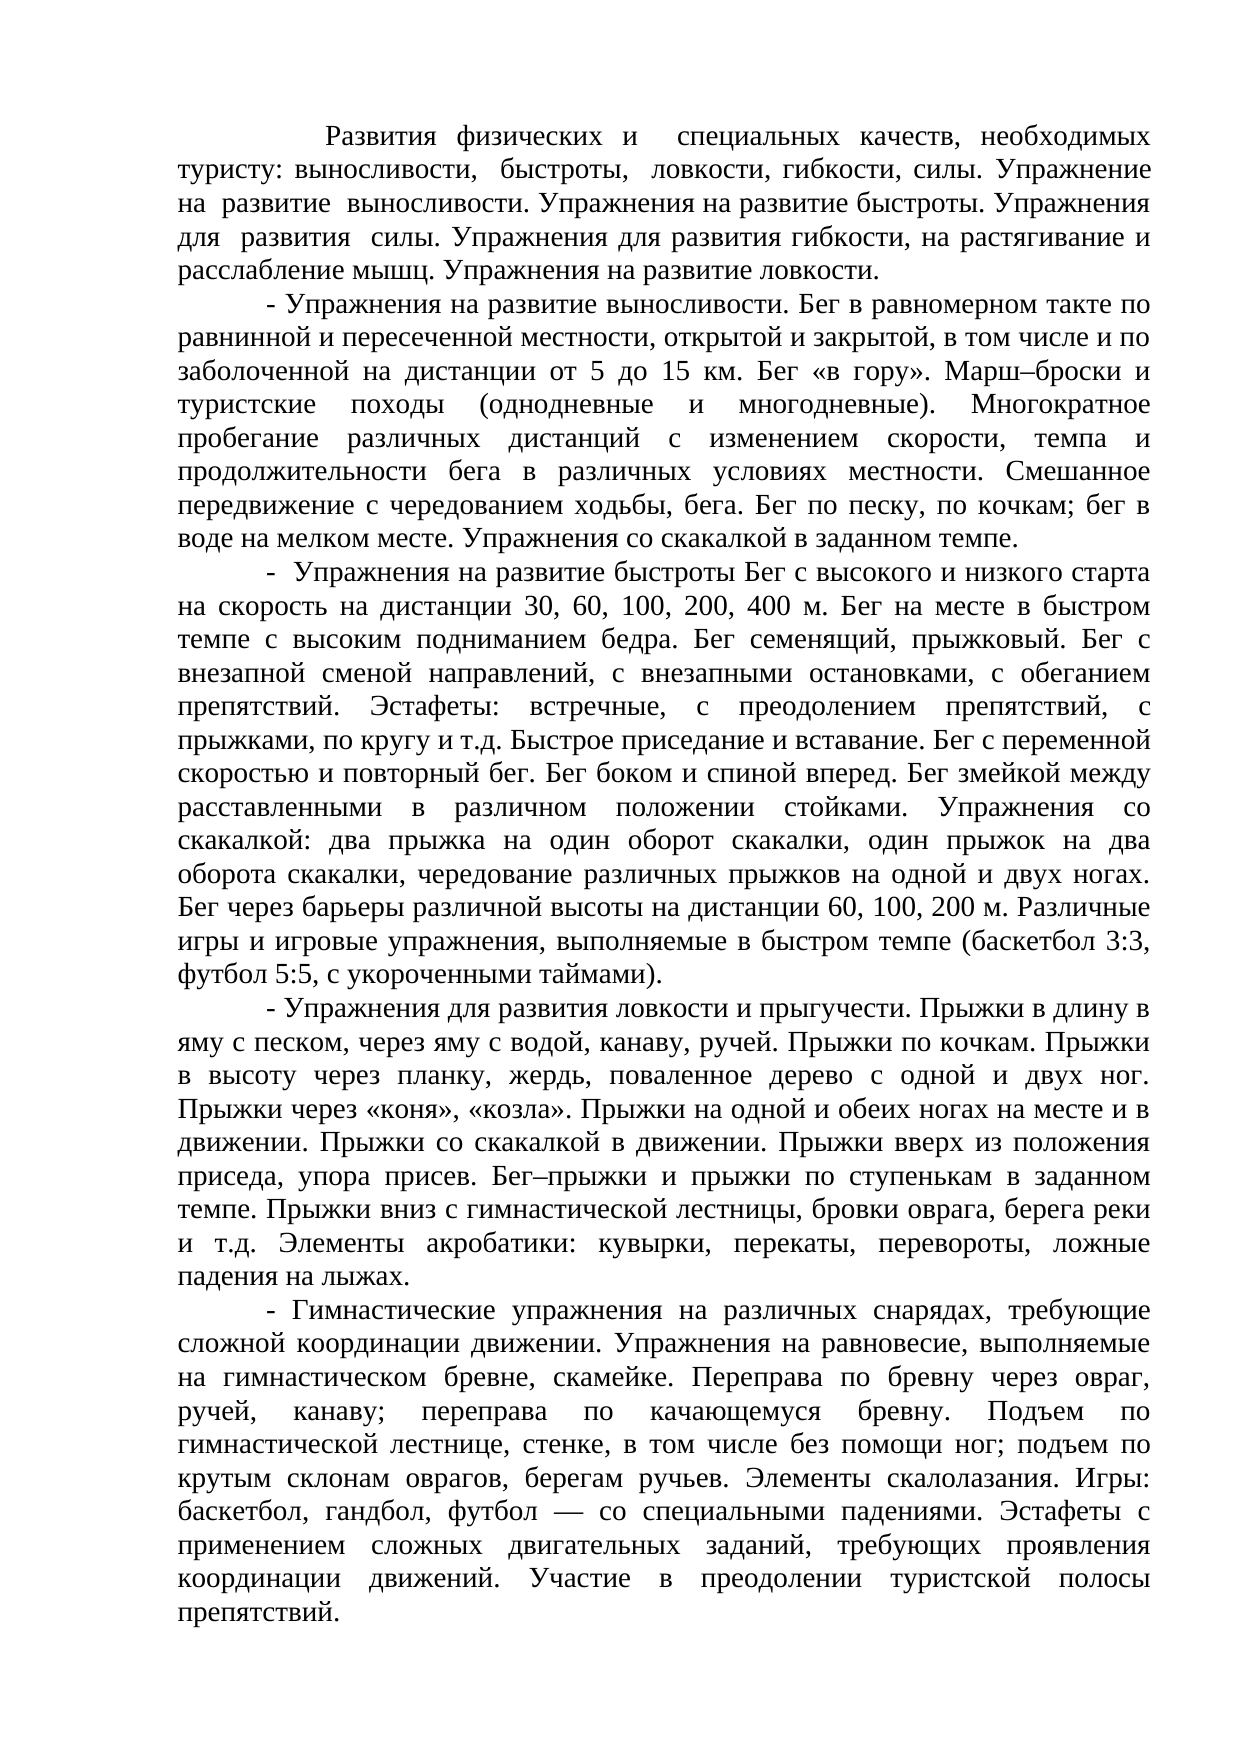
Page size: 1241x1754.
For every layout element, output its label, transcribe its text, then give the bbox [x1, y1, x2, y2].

text - Упражнения на развитие выносливости. Бег в равномерном такте по равнинной и пересеченной местности, открытой и закрытой, в том числе и по заболоченной на дистанции от 5 до 15 км. Бег «в гору». Марш–броски и туристские походы (однодневные и многодневные). Многократное пробегание различных дистанций с изменением скорости, темпа и продолжительности бега в различных условиях местности. Смешанное передвижение с чередованием ходьбы, бега. Бег по песку, по кочкам; бег в воде на мелком месте. Упражнения со скакалкой в заданном темпе. [177, 286, 1152, 554]
text Развития физических и специальных качеств, необходимых туристу: выносливости, быстроты, ловкости, гибкости, силы. Упражнение на развитие выносливости. Упражнения на развитие быстроты. Упражнения для развития силы. Упражнения для развития гибкости, на растягивание и расслабление мышц. Упражнения на развитие ловкости. [177, 118, 1152, 286]
text - Упражнения для развития ловкости и прыгучести. Прыжки в длину в яму с песком, через яму с водой, канаву, ручей. Прыжки по кочкам. Прыжки в высоту через планку, жердь, поваленное дерево с одной и двух ног. Прыжки через «коня», «козла». Прыжки на одной и обеих ногах на месте и в движении. Прыжки со скакалкой в движении. Прыжки вверх из положения приседа, упора присев. Бег–прыжки и прыжки по ступенькам в заданном темпе. Прыжки вниз с гимнастической лестницы, бровки оврага, берега реки и т.д. Элементы акробатики: кувырки, перекаты, перевороты, ложные падения на лыжах. [177, 990, 1152, 1292]
text - Упражнения на развитие быстроты Бег с высокого и низкого старта на скорость на дистанции 30, 60, 100, 200, 400 м. Бег на месте в быстром темпе с высоким подниманием бедра. Бег семенящий, прыжковый. Бег с внезапной сменой направлений, с внезапными остановками, с обеганием препятствий. Эстафеты: встречные, с преодолением препятствий, с прыжками, по кругу и т.д. Быстрое приседание и вставание. Бег с переменной скоростью и повторный бег. Бег боком и спиной вперед. Бег змейкой между расставленными в различном положении стойками. Упражнения со скакалкой: два прыжка на один оборот скакалки, один прыжок на два оборота скакалки, чередование различных прыжков на одной и двух ногах. Бег через барьеры различной высоты на дистанции 60, 100, 200 м. Различные игры и игровые упражнения, выполняемые в быстром темпе (баскетбол 3:3, футбол 5:5, с укороченными таймами). [177, 554, 1152, 990]
text - Гимнастические упражнения на различных снарядах, требующие сложной координации движении. Упражнения на равновесие, выполняемые на гимнастическом бревне, скамейке. Переправа по бревну через овраг, ручей, канаву; переправа по качающемуся бревну. Подъем по гимнастической лестнице, стенке, в том числе без помощи ног; подъем по крутым склонам оврагов, берегам ручьев. Элементы скалолазания. Игры: баскетбол, гандбол, футбол — со специальными падениями. Эстафеты с применением сложных двигательных заданий, требующих проявления координации движений. Участие в преодолении туристской полосы препятствий. [177, 1292, 1152, 1627]
